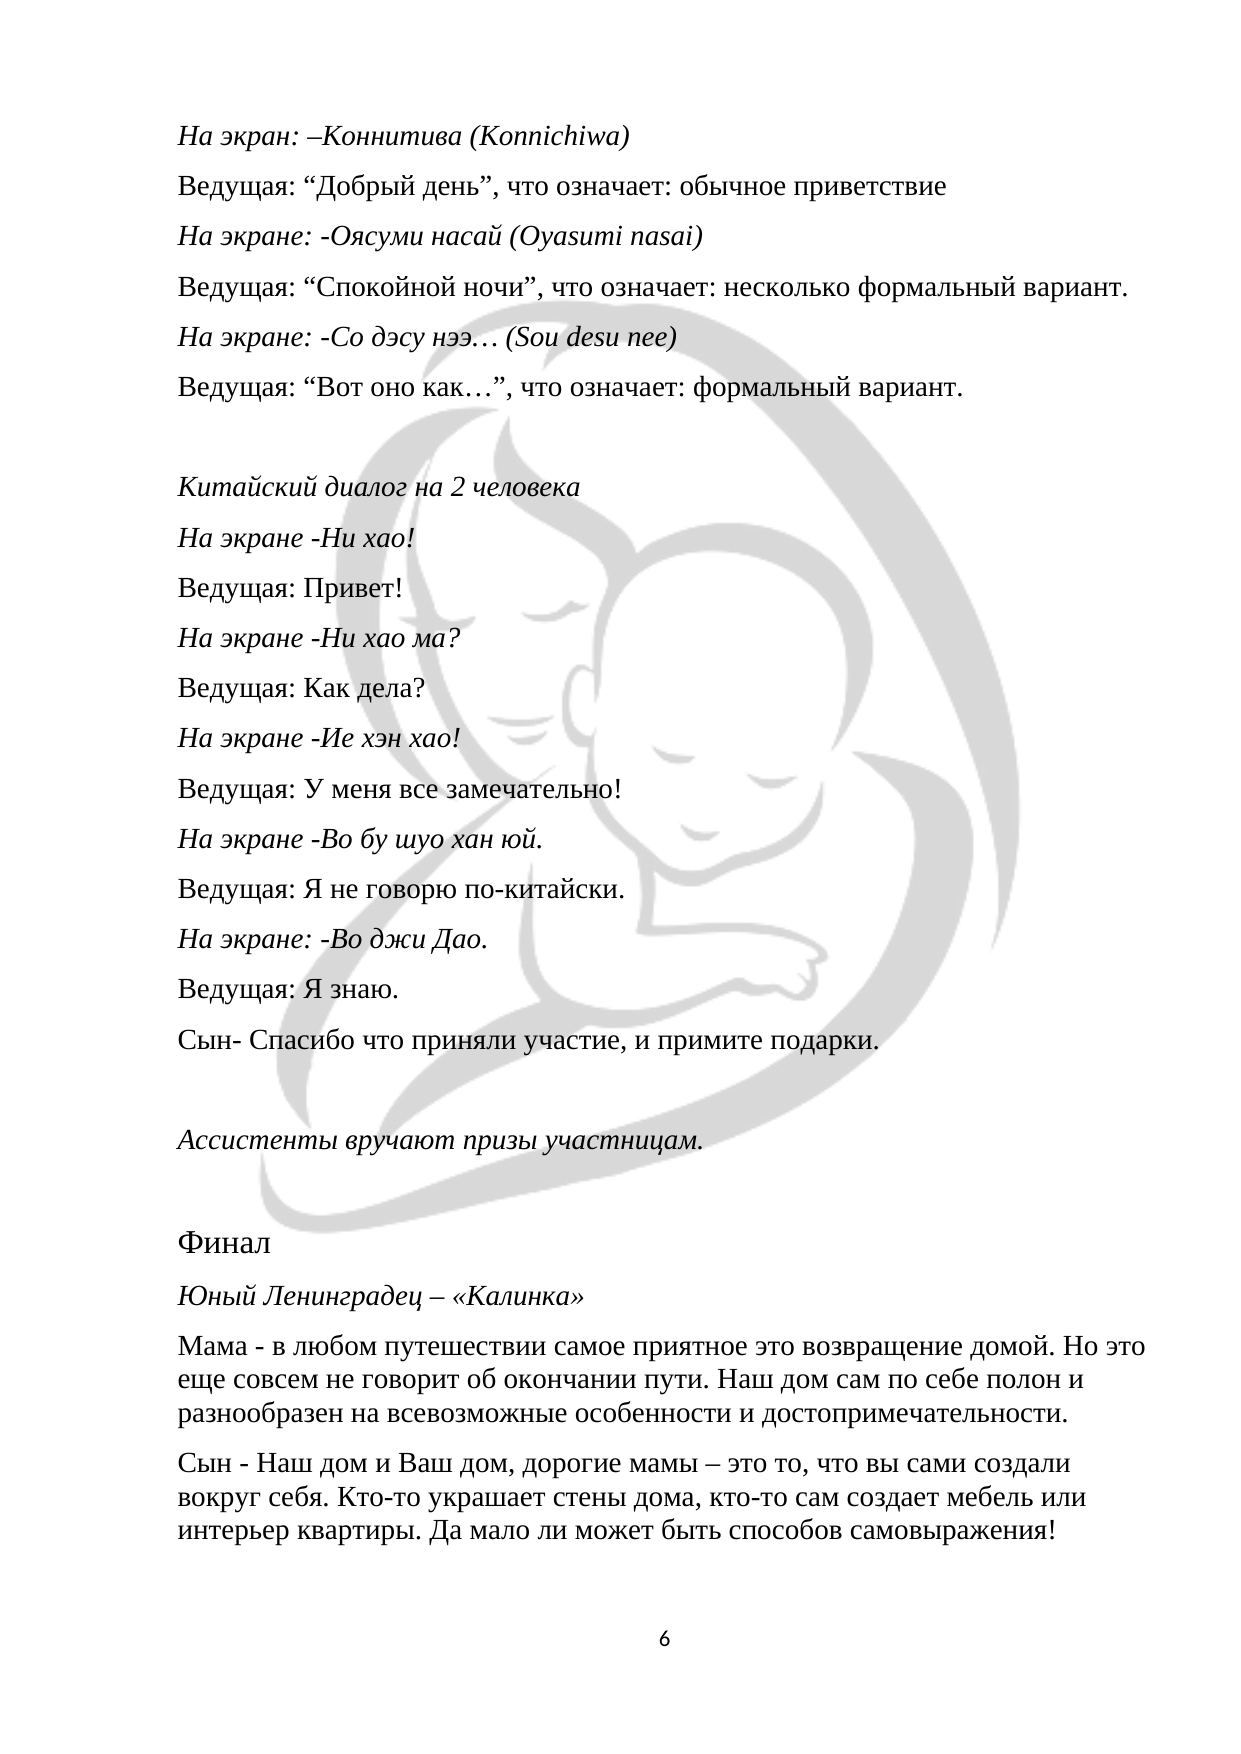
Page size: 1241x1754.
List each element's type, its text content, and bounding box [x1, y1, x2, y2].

text На экране -Во бу шуо хан юй. [177, 821, 1152, 854]
text На экране -Ие хэн хао! [177, 721, 1152, 754]
text Ассистенты вручают призы участницам. [177, 1122, 1152, 1156]
text Ведущая: Я знаю. [177, 972, 1152, 1005]
text Финал [177, 1223, 1152, 1261]
text На экране: -Со дэсу нээ… (Sou desu nee) [177, 319, 1152, 352]
text Ведущая: “Добрый день”, что означает: обычное приветствие [177, 168, 1152, 202]
text Китайский диалог на 2 человека [177, 469, 1152, 503]
text Сын - Наш дом и Ваш дом, дорогие мамы – это то, что вы сами создали вокруг себя. Кто-то украшает стены дома, кто-то сам создает мебель или интерьер квартиры. Да мало ли может быть способов самовыражения! [177, 1445, 1152, 1546]
text Ведущая: Как дела? [177, 670, 1152, 704]
text Сын- Спасибо что приняли участие, и примите подарки. [177, 1022, 1152, 1055]
text На экране: -Во джи Дао. [177, 921, 1152, 955]
text Ведущая: “Спокойной ночи”, что означает: несколько формальный вариант. [177, 269, 1152, 302]
text Мама - в любом путешествии самое приятное это возвращение домой. Но это еще совсем не говорит об окончании пути. Наш дом сам по себе полон и разнообразен на всевозможные особенности и достопримечательности. [177, 1328, 1152, 1428]
text Ведущая: “Вот оно как…”, что означает: формальный вариант. [177, 369, 1152, 403]
text На экран: –Коннитива (Konnichiwa) [177, 118, 1152, 152]
text На экране -Ни хао ма? [177, 620, 1152, 654]
text На экране: -Оясуми насай (Oyasumi nasai) [177, 218, 1152, 252]
text Ведущая: Привет! [177, 570, 1152, 603]
text Ведущая: У меня все замечательно! [177, 771, 1152, 804]
text Юный Ленинградец – «Калинка» [177, 1278, 1152, 1311]
text На экране -Ни хао! [177, 520, 1152, 553]
text Ведущая: Я не говорю по-китайски. [177, 871, 1152, 905]
